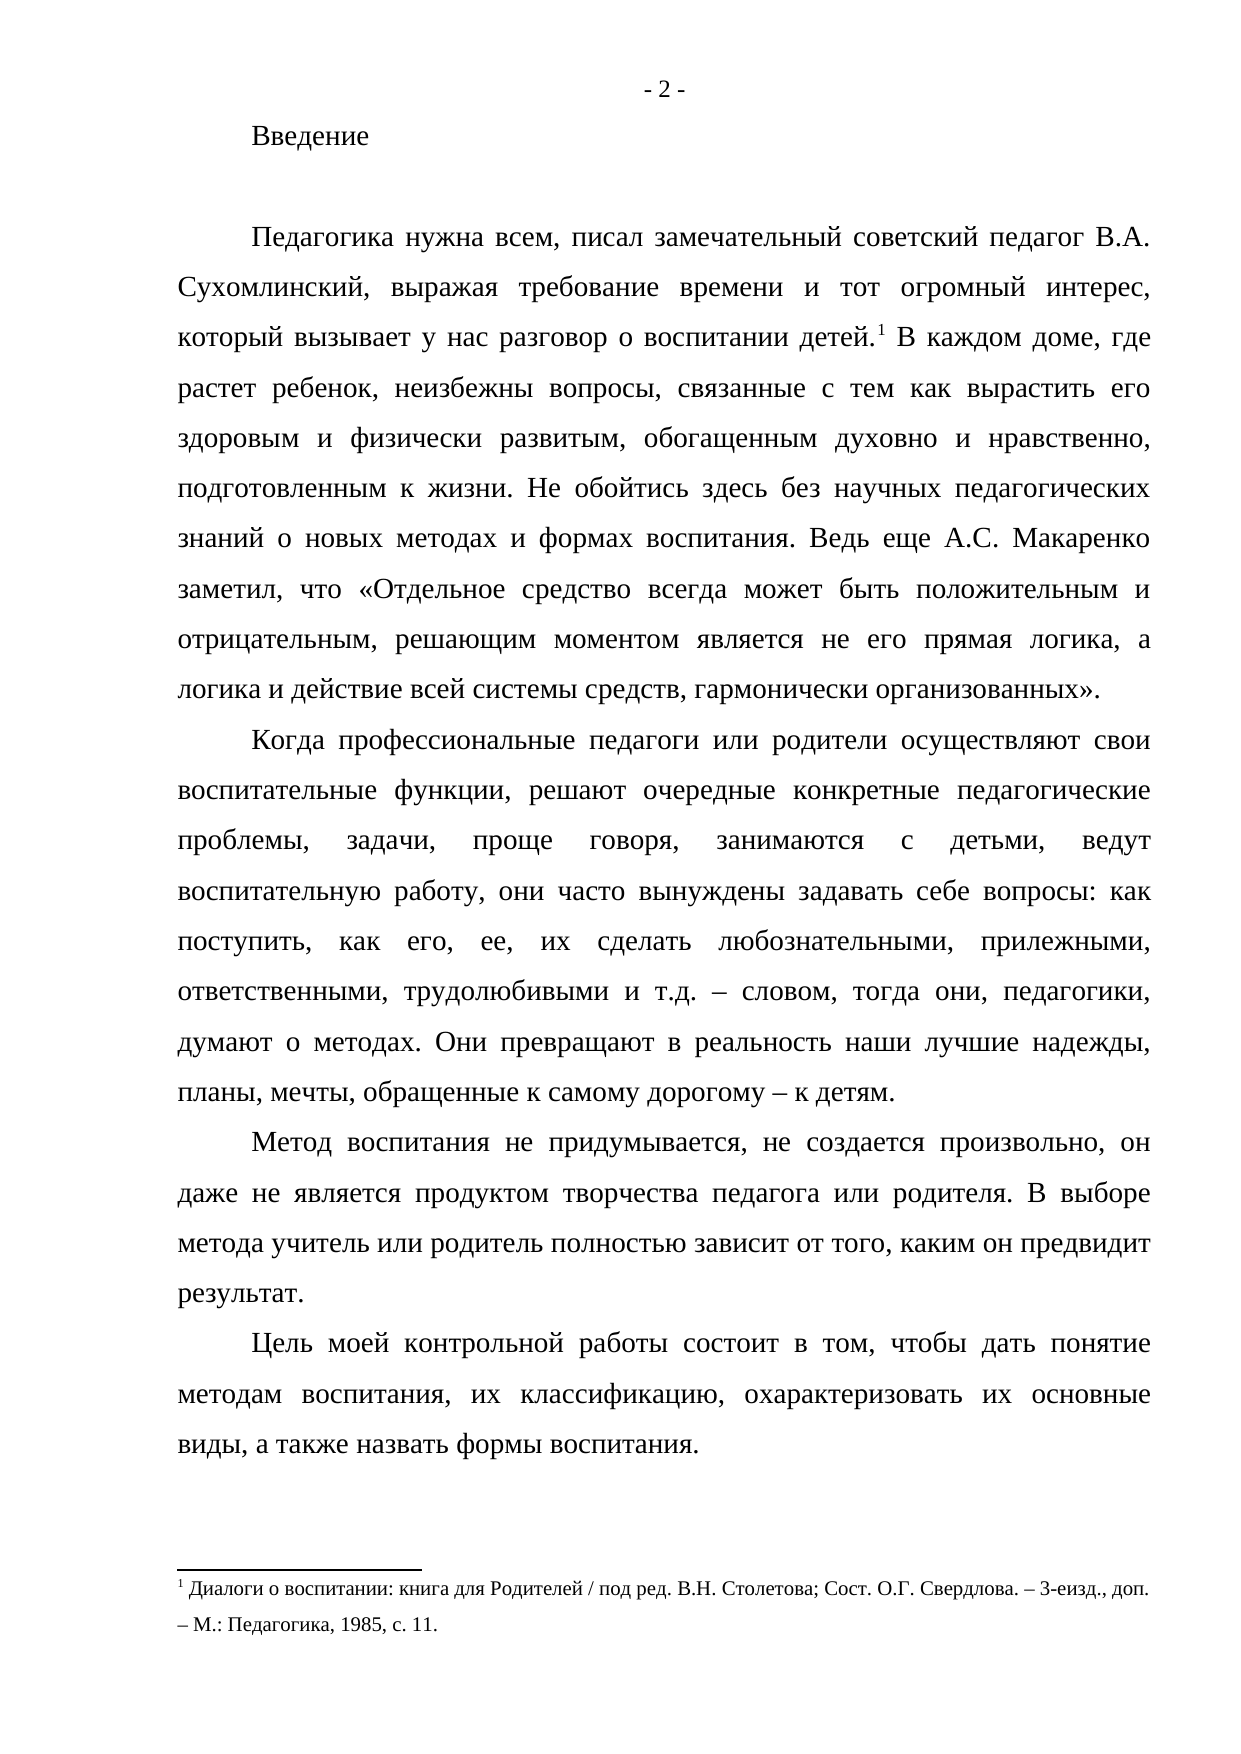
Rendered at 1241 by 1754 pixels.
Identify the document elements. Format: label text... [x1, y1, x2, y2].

text Цель моей контрольной работы состоит в том, чтобы дать понятие методам воспитания, их классификацию, охарактеризовать их основные виды, а также назвать формы воспитания. [177, 1326, 1152, 1460]
text Метод воспитания не придумывается, не создается произвольно, он даже не является продуктом творчества педагога или родителя. В выборе метода учитель или родитель полностью зависит от того, каким он предвидит результат. [177, 1124, 1152, 1309]
text Введение [177, 118, 1152, 152]
text Когда профессиональные педагоги или родители осуществляют свои воспитательные функции, решают очередные конкретные педагогические проблемы, задачи, проще говоря, занимаются с детьми, ведут воспитательную работу, они часто вынуждены задавать себе вопросы: как поступить, как его, ее, их сделать любознательными, прилежными, ответственными, трудолюбивыми и т.д. – словом, тогда они, педагогики, думают о методах. Они превращают в реальность наши лучшие надежды, планы, мечты, обращенные к самому дорогому – к детям. [177, 722, 1152, 1108]
text Педагогика нужна всем, писал замечательный советский педагог В.А. Сухомлинский, выражая требование времени и тот огромный интерес, который вызывает у нас разговор о воспитании детей. В каждом доме, где растет ребенок, неизбежны вопросы, связанные с тем как вырастить его здоровым и физически развитым, обогащенным духовно и нравственно, подготовленным к жизни. Не обойтись здесь без научных педагогических знаний о новых методах и формах воспитания. Ведь еще А.С. Макаренко заметил, что «Отдельное средство всегда может быть положительным и отрицательным, решающим моментом является не его прямая логика, а логика и действие всей системы средств, гармонически организованных». [177, 219, 1152, 705]
